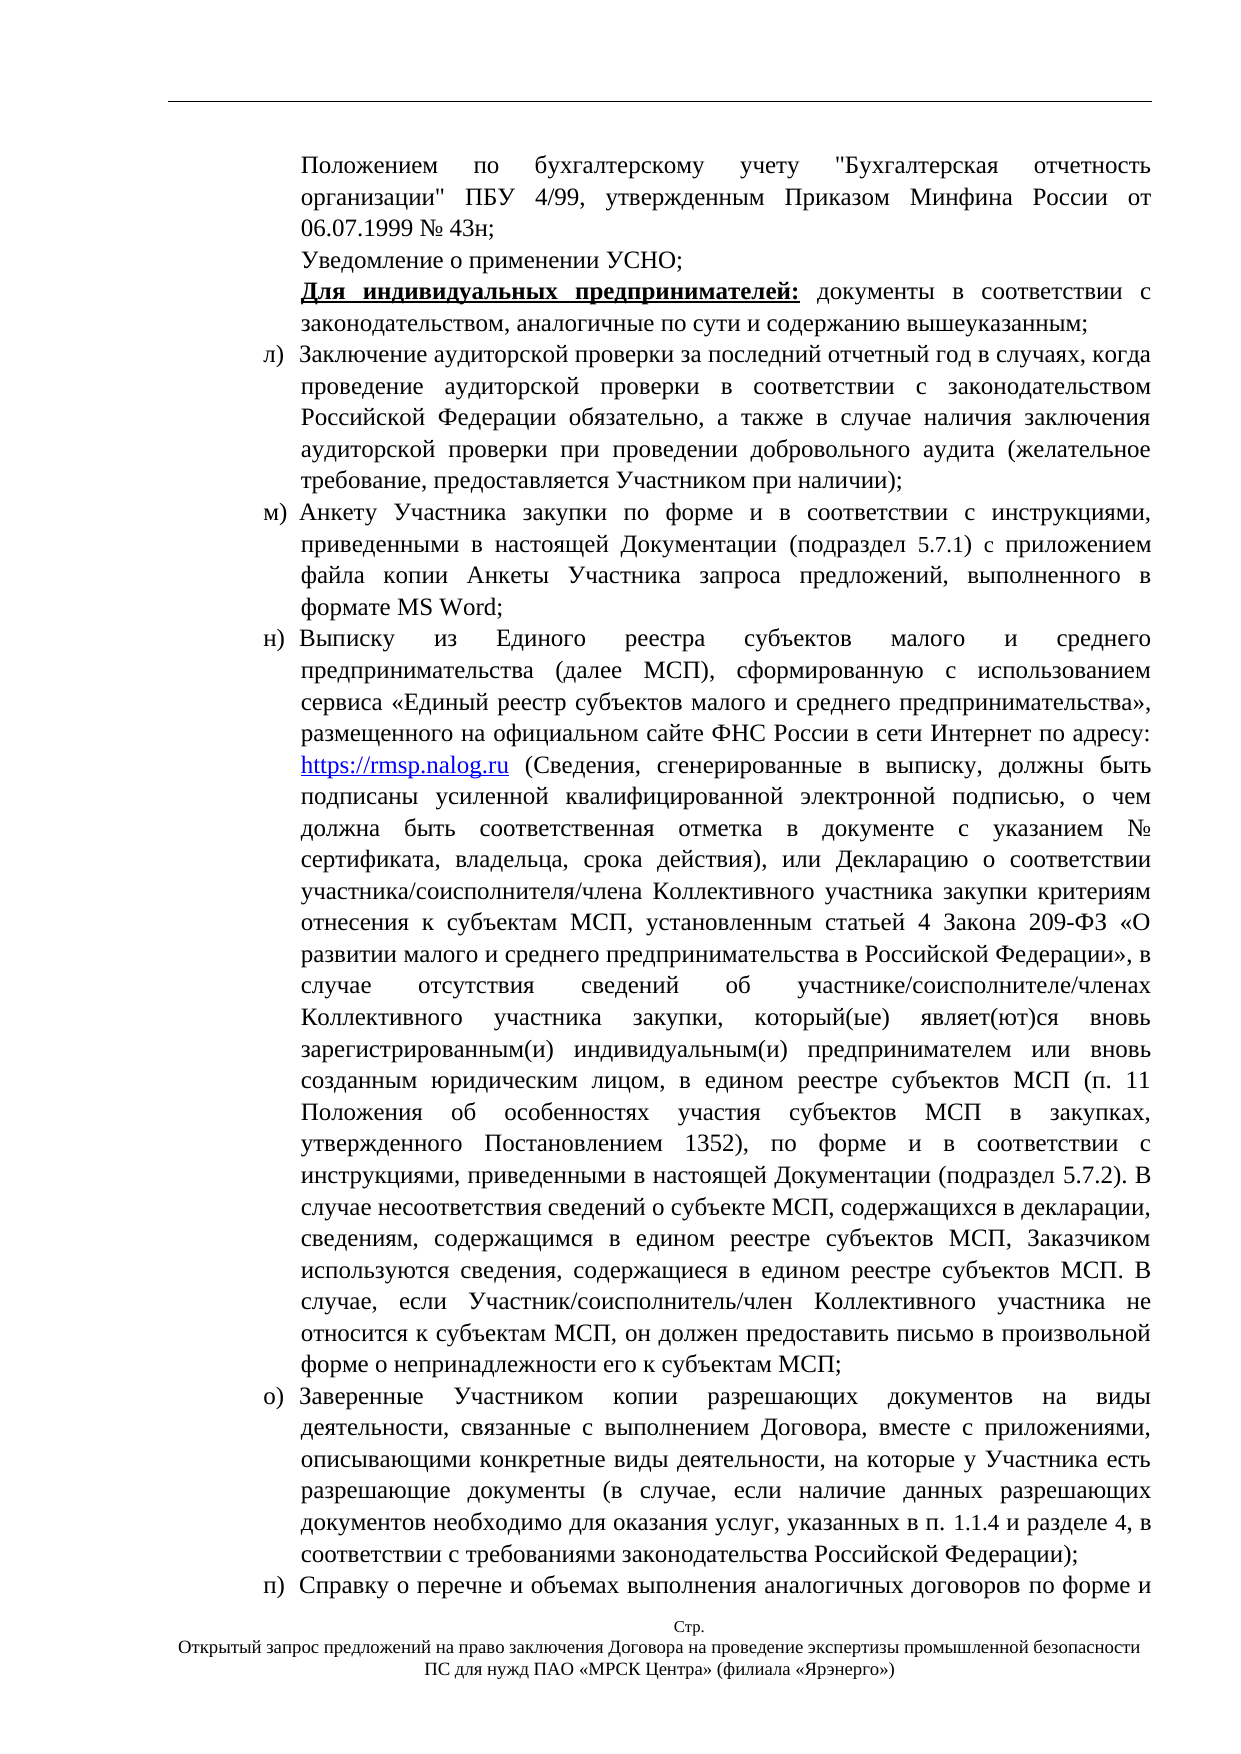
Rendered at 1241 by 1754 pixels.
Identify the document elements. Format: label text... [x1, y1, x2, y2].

text Уведомление о применении УСНО; [301, 245, 1152, 273]
list Заключение аудиторской проверки за последний отчетный год в случаях, когда проведение аудиторской проверки в соответствии с законодательством Российской Федерации обязательно, а также в случае наличия заключения аудиторской проверки при проведении добровольного аудита (желательное требование, предоставляется Участником при наличии); [263, 339, 1152, 494]
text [301, 150, 1152, 242]
list Выписку из Единого реестра субъектов малого и среднего предпринимательства (далее МСП), сформированную с использованием сервиса «Единый реестр субъектов малого и среднего предпринимательства», размещенного на официальном сайте ФНС России в сети Интернет по адресу: https://rmsp.nalog.ru (Сведения, сгенерированные в выписку, должны быть подписаны усиленной квалифицированной электронной подписью, о чем должна быть соответственная отметка в документе с указанием № сертификата, владельца, срока действия), или Декларацию о соответствии участника/соисполнителя/члена Коллективного участника закупки критериям отнесения к субъектам МСП, установленным статьей 4 Закона 209-ФЗ «О развитии малого и среднего предпринимательства в Российской Федерации», в случае отсутствия сведений об участнике/соисполнителе/членах Коллективного участника закупки, который(ые) являет(ют)ся вновь зарегистрированным(и) индивидуальным(и) предпринимателем или вновь созданным юридическим лицом, в едином реестре субъектов МСП (п. 11 Положения об особенностях участия субъектов МСП в закупках, утвержденного Постановлением 1352), по форме и в соответствии с инструкциями, приведенными в настоящей Документации (подраздел 5.7.2). В случае несоответствия сведений о субъекте МСП, содержащихся в декларации, сведениям, содержащимся в едином реестре субъектов МСП, Заказчиком используются сведения, содержащиеся в едином реестре субъектов МСП. В случае, если Участник/соисполнитель/член Коллективного участника не относится к субъектам МСП, он должен предоставить письмо в произвольной форме о непринадлежности его к субъектам МСП; [263, 623, 1152, 1378]
list Анкету Участника закупки по форме и в соответствии с инструкциями, приведенными в настоящей Документации (подраздел 5.7.1) с приложением файла копии Анкеты Участника запроса предложений, выполненного в формате MS Word; [263, 497, 1152, 621]
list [263, 1570, 1152, 1599]
text Для индивидуальных предпринимателей: документы в соответствии с законодательством, аналогичные по сути и содержанию вышеуказанным; [301, 276, 1152, 337]
list Заверенные Участником копии разрешающих документов на виды деятельности, связанные с выполнением Договора, вместе с приложениями, описывающими конкретные виды деятельности, на которые у Участника есть разрешающие документы (в случае, если наличие данных разрешающих документов необходимо для оказания услуг, указанных в п. 1.1.4 и разделе 4, в соответствии с требованиями законодательства Российской Федерации); [263, 1381, 1152, 1567]
